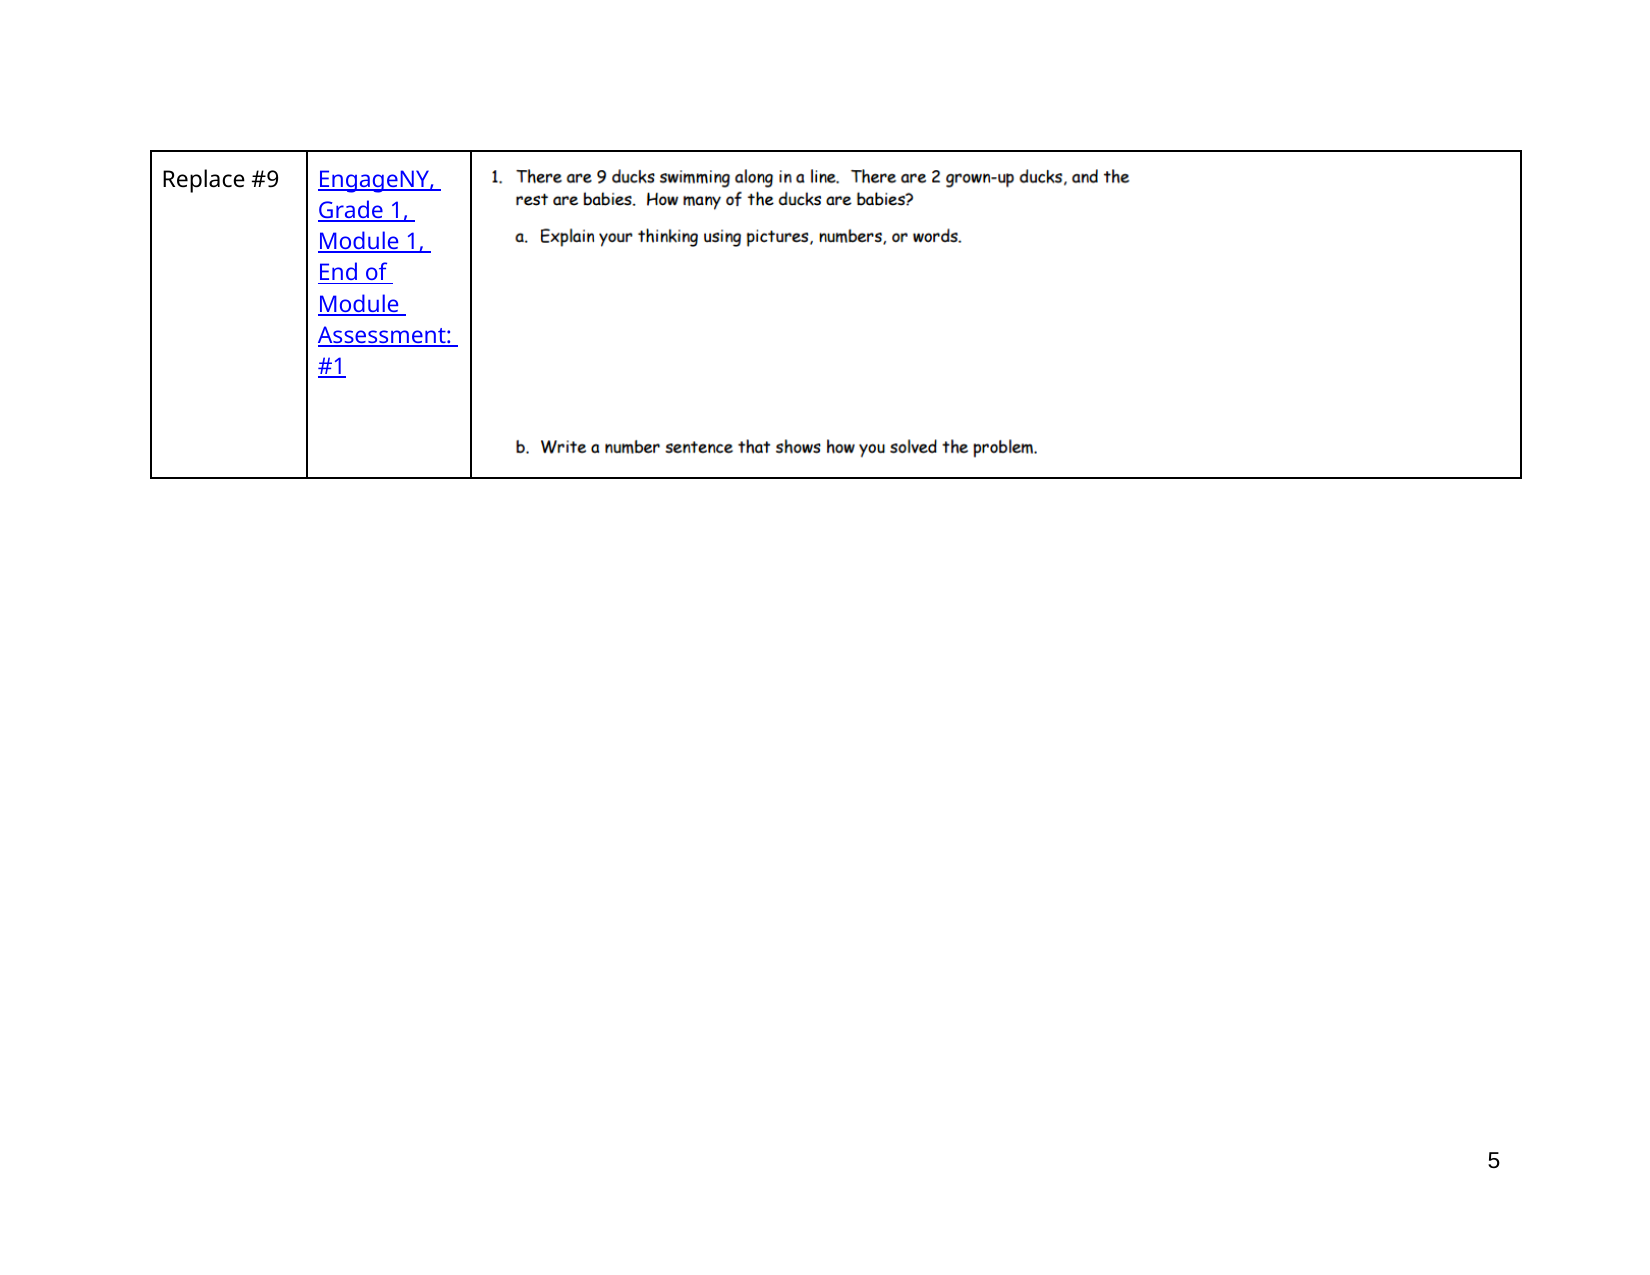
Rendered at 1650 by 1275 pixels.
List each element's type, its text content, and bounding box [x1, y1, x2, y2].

table_cell EngageNY, Grade 1, Module 1, End of Module Assessment: #1 [308, 152, 470, 477]
table_cell Replace #9 [152, 152, 306, 477]
picture [481, 162, 1155, 467]
table_cell [472, 152, 1520, 477]
